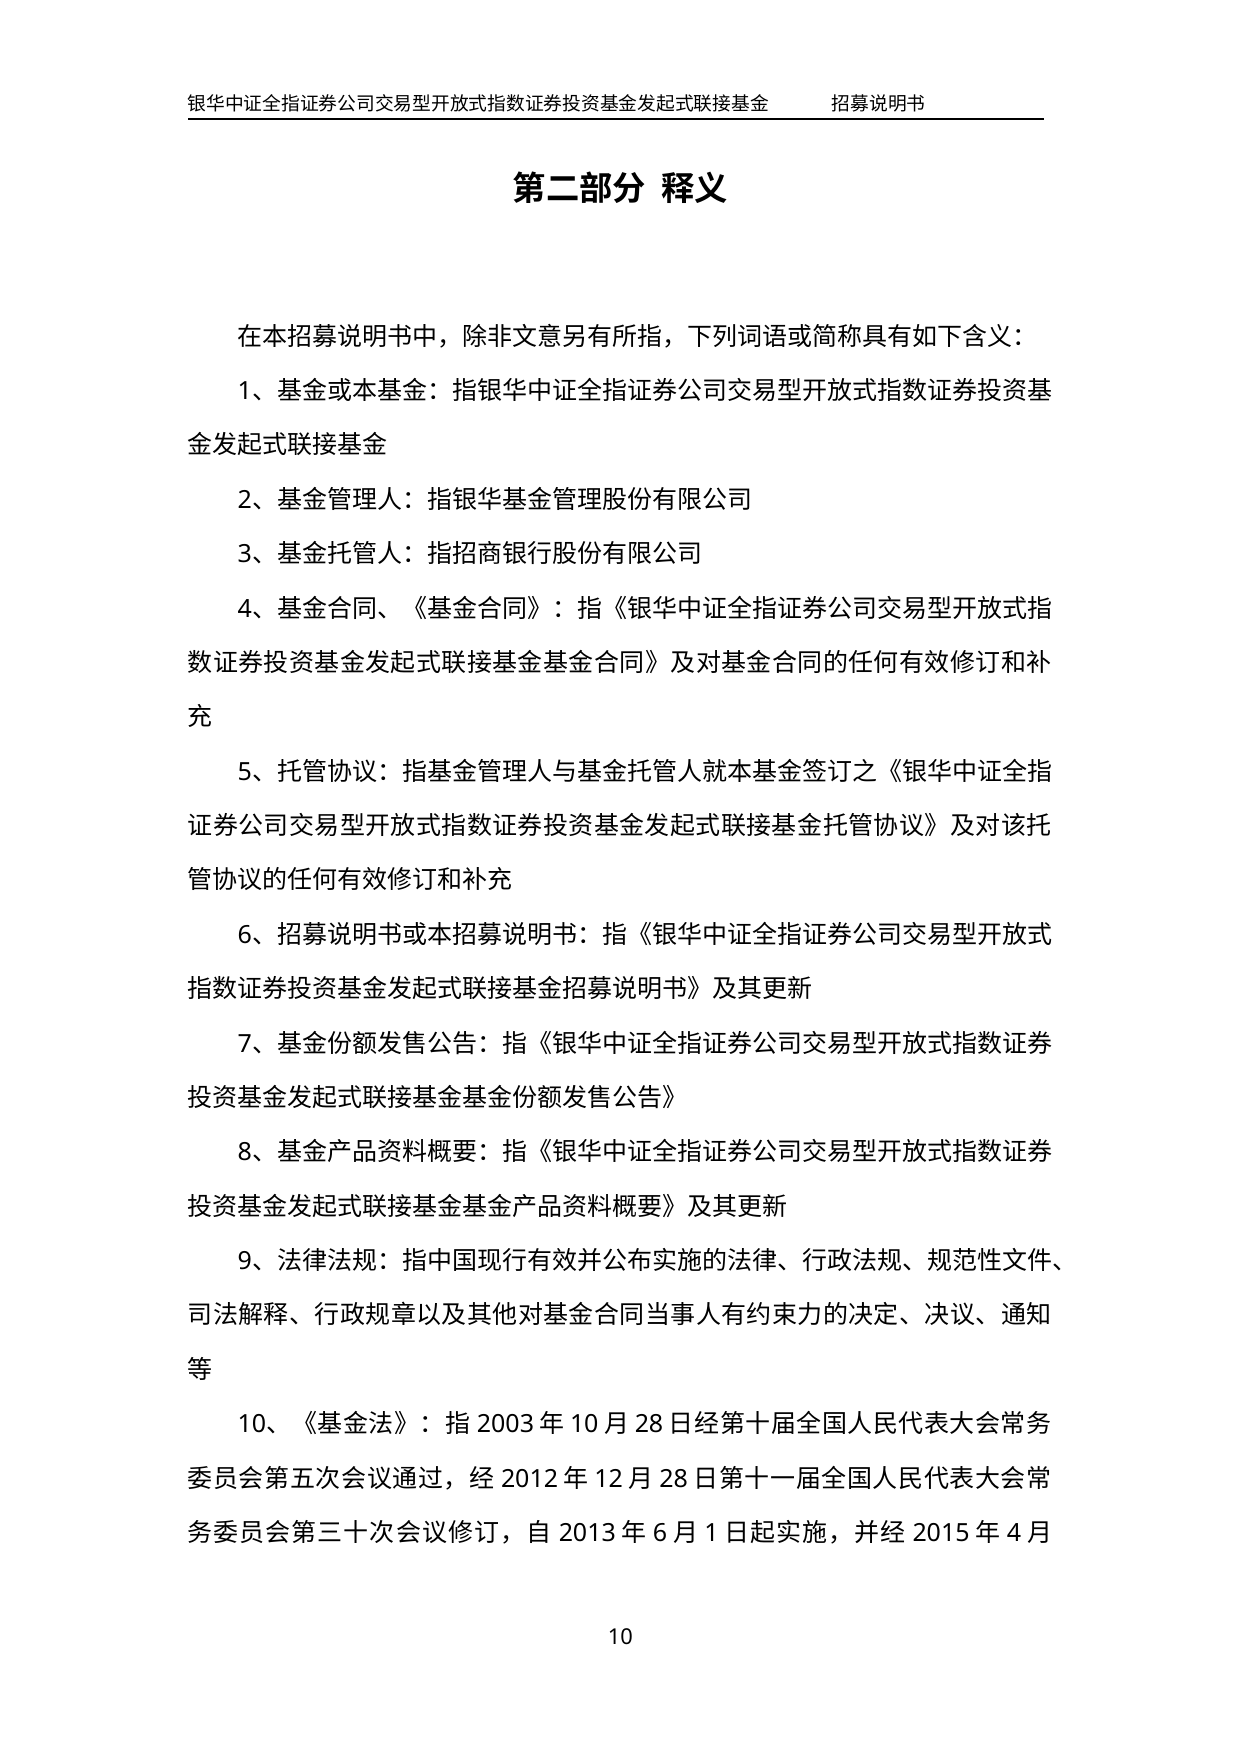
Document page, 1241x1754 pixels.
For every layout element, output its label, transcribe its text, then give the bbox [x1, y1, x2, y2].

text 7、基金份额发售公告：指《银华中证全指证券公司交易型开放式指数证券投资基金发起式联接基金基金份额发售公告》 [187, 1023, 1053, 1114]
text 1、基金或本基金：指银华中证全指证券公司交易型开放式指数证券投资基金发起式联接基金 [187, 371, 1053, 461]
subtitle 第二部分 释义 [187, 162, 1053, 210]
text 3、基金托管人：指招商银行股份有限公司 [187, 534, 1053, 570]
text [187, 1404, 1053, 1549]
text 在本招募说明书中，除非文意另有所指，下列词语或简称具有如下含义： [187, 316, 1053, 352]
text 6、招募说明书或本招募说明书：指《银华中证全指证券公司交易型开放式指数证券投资基金发起式联接基金招募说明书》及其更新 [187, 914, 1053, 1005]
text 8、基金产品资料概要：指《银华中证全指证券公司交易型开放式指数证券投资基金发起式联接基金基金产品资料概要》及其更新 [187, 1132, 1053, 1222]
text 9、法律法规：指中国现行有效并公布实施的法律、行政法规、规范性文件、司法解释、行政规章以及其他对基金合同当事人有约束力的决定、决议、通知等 [187, 1241, 1053, 1386]
text 5、托管协议：指基金管理人与基金托管人就本基金签订之《银华中证全指证券公司交易型开放式指数证券投资基金发起式联接基金托管协议》及对该托管协议的任何有效修订和补充 [187, 751, 1053, 896]
text 4、基金合同、《基金合同》：指《银华中证全指证券公司交易型开放式指数证券投资基金发起式联接基金基金合同》及对基金合同的任何有效修订和补充 [187, 588, 1053, 733]
text 2、基金管理人：指银华基金管理股份有限公司 [187, 479, 1053, 516]
